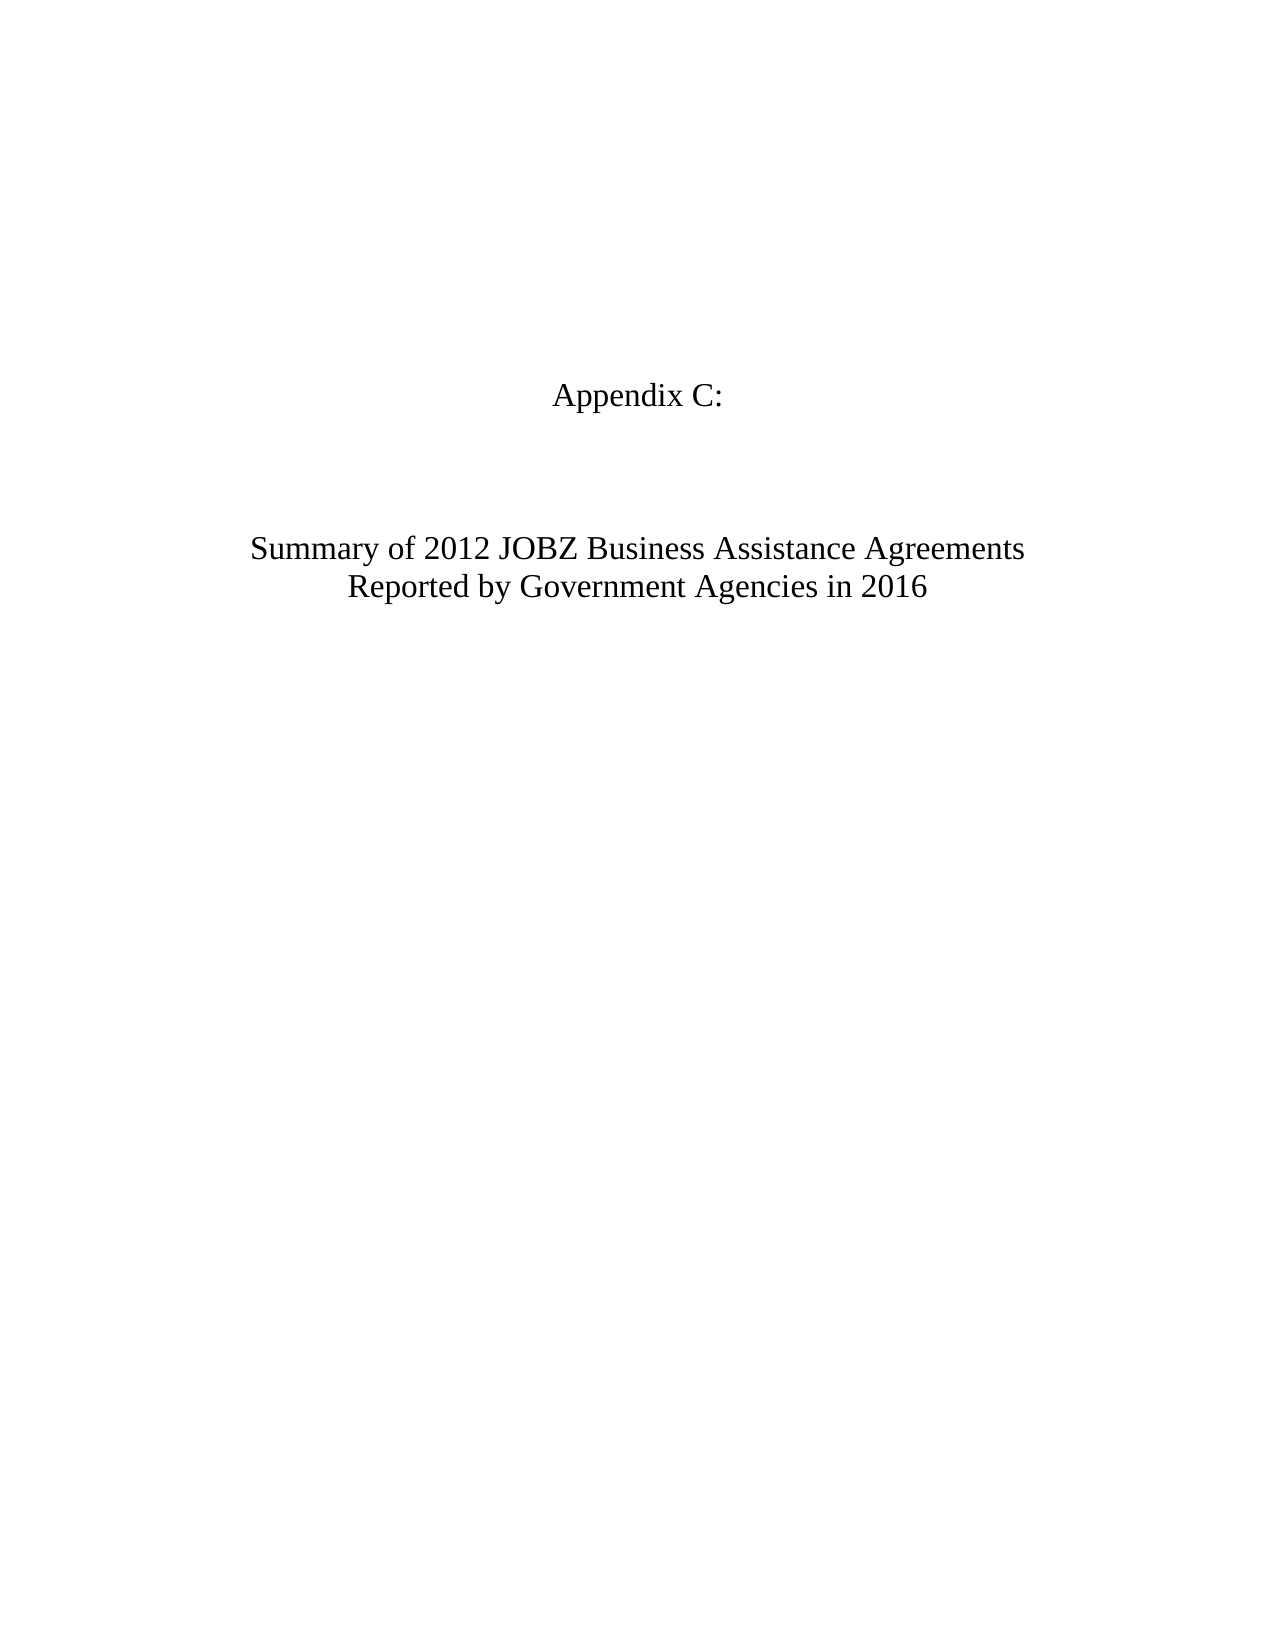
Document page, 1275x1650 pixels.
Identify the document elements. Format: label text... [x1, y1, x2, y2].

text Appendix C: [150, 375, 1125, 413]
text Reported by Government Agencies in 2016 [150, 567, 1125, 605]
text Summary of 2012 JOBZ Business Assistance Agreements [150, 528, 1125, 567]
